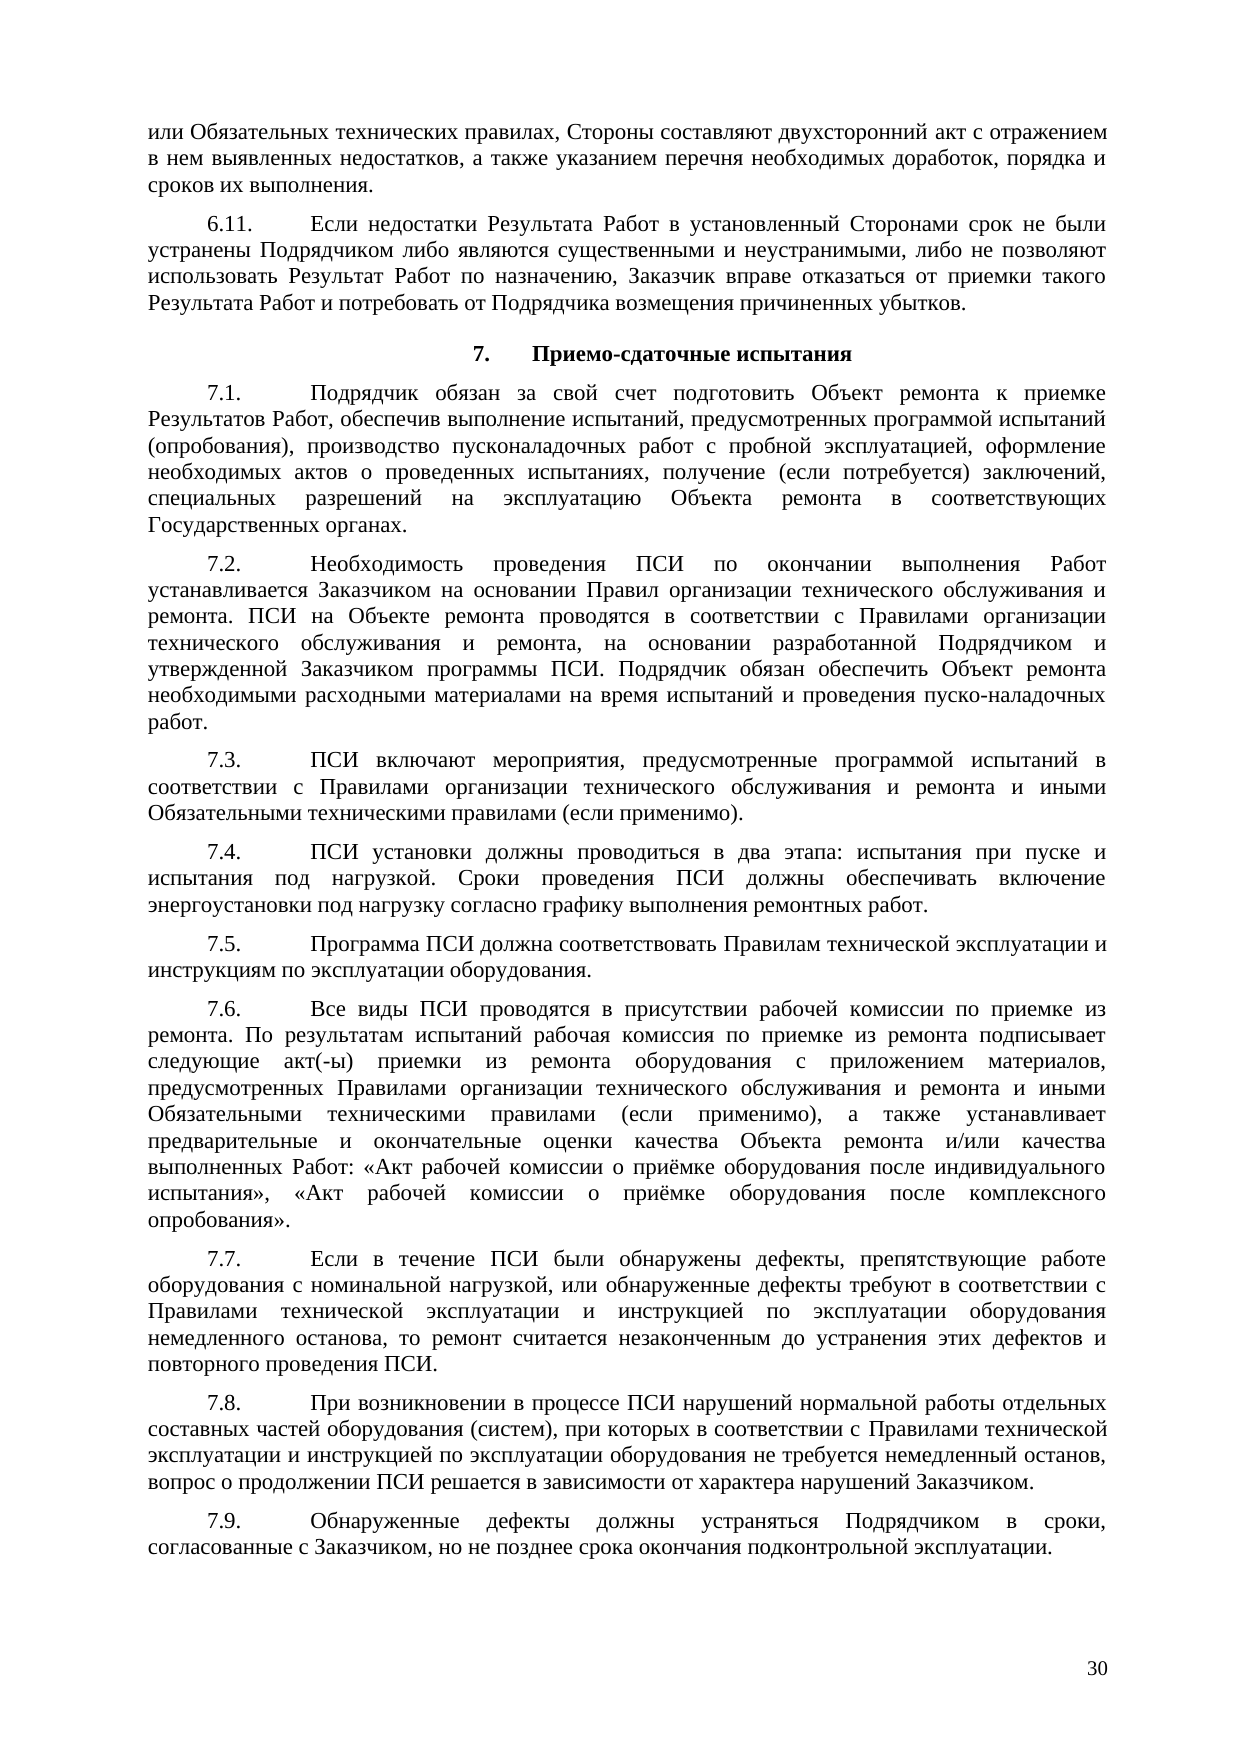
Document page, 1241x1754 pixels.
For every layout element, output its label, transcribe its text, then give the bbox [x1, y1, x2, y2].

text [148, 118, 1107, 197]
text При возникновении в процессе ПСИ нарушений нормальной работы отдельных составных частей оборудования (систем), при которых в соответствии с Правилами технической эксплуатации и инструкцией по эксплуатации оборудования не требуется немедленный останов, вопрос о продолжении ПСИ решается в зависимости от характера нарушений Заказчиком. [148, 1389, 1107, 1494]
text Все виды ПСИ проводятся в присутствии рабочей комиссии по приемке из ремонта. По результатам испытаний рабочая комиссия по приемке из ремонта подписывает следующие акт(-ы) приемки из ремонта оборудования с приложением материалов, предусмотренных Правилами организации технического обслуживания и ремонта и иными Обязательными техническими правилами (если применимо), а также устанавливает предварительные и окончательные оценки качества Объекта ремонта и/или качества выполненных Работ: «Акт рабочей комиссии о приёмке оборудования после индивидуального испытания», «Акт рабочей комиссии о приёмке оборудования после комплексного опробования». [148, 995, 1107, 1232]
text ПСИ установки должны проводиться в два этапа: испытания при пуске и испытания под нагрузкой. Сроки проведения ПСИ должны обеспечивать включение энергоустановки под нагрузку согласно графику выполнения ремонтных работ. [148, 838, 1107, 917]
text Подрядчик обязан за свой счет подготовить Объект ремонта к приемке Результатов Работ, обеспечив выполнение испытаний, предусмотренных программой испытаний (опробования), производство пусконаладочных работ с пробной эксплуатацией, оформление необходимых актов о проведенных испытаниях, получение (если потребуется) заключений, специальных разрешений на эксплуатацию Объекта ремонта в соответствующих Государственных органах. [148, 379, 1107, 537]
text ПСИ включают мероприятия, предусмотренные программой испытаний в соответствии с Правилами организации технического обслуживания и ремонта и иными Обязательными техническими правилами (если применимо). [148, 747, 1107, 826]
text Если в течение ПСИ были обнаружены дефекты, препятствующие работе оборудования с номинальной нагрузкой, или обнаруженные дефекты требуют в соответствии с Правилами технической эксплуатации и инструкцией по эксплуатации оборудования немедленного останова, то ремонт считается незаконченным до устранения этих дефектов и повторного проведения ПСИ. [148, 1244, 1107, 1376]
text Необходимость проведения ПСИ по окончании выполнения Работ устанавливается Заказчиком на основании Правил организации технического обслуживания и ремонта. ПСИ на Объекте ремонта проводятся в соответствии с Правилами организации технического обслуживания и ремонта, на основании разработанной Подрядчиком и утвержденной Заказчиком программы ПСИ. Подрядчик обязан обеспечить Объект ремонта необходимыми расходными материалами на время испытаний и проведения пуско-наладочных работ. [148, 549, 1107, 734]
text Программа ПСИ должна соответствовать Правилам технической эксплуатации и инструкциям по эксплуатации оборудования. [148, 930, 1107, 982]
text Приемо-сдаточные испытания [443, 340, 1107, 366]
text Обнаруженные дефекты должны устраняться Подрядчиком в сроки, согласованные с Заказчиком, но не позднее срока окончания подконтрольной эксплуатации. [148, 1507, 1107, 1559]
text Если недостатки Результата Работ в установленный Сторонами срок не были устранены Подрядчиком либо являются существенными и неустранимыми, либо не позволяют использовать Результат Работ по назначению, Заказчик вправе отказаться от приемки такого Результата Работ и потребовать от Подрядчика возмещения причиненных убытков. [148, 210, 1107, 315]
